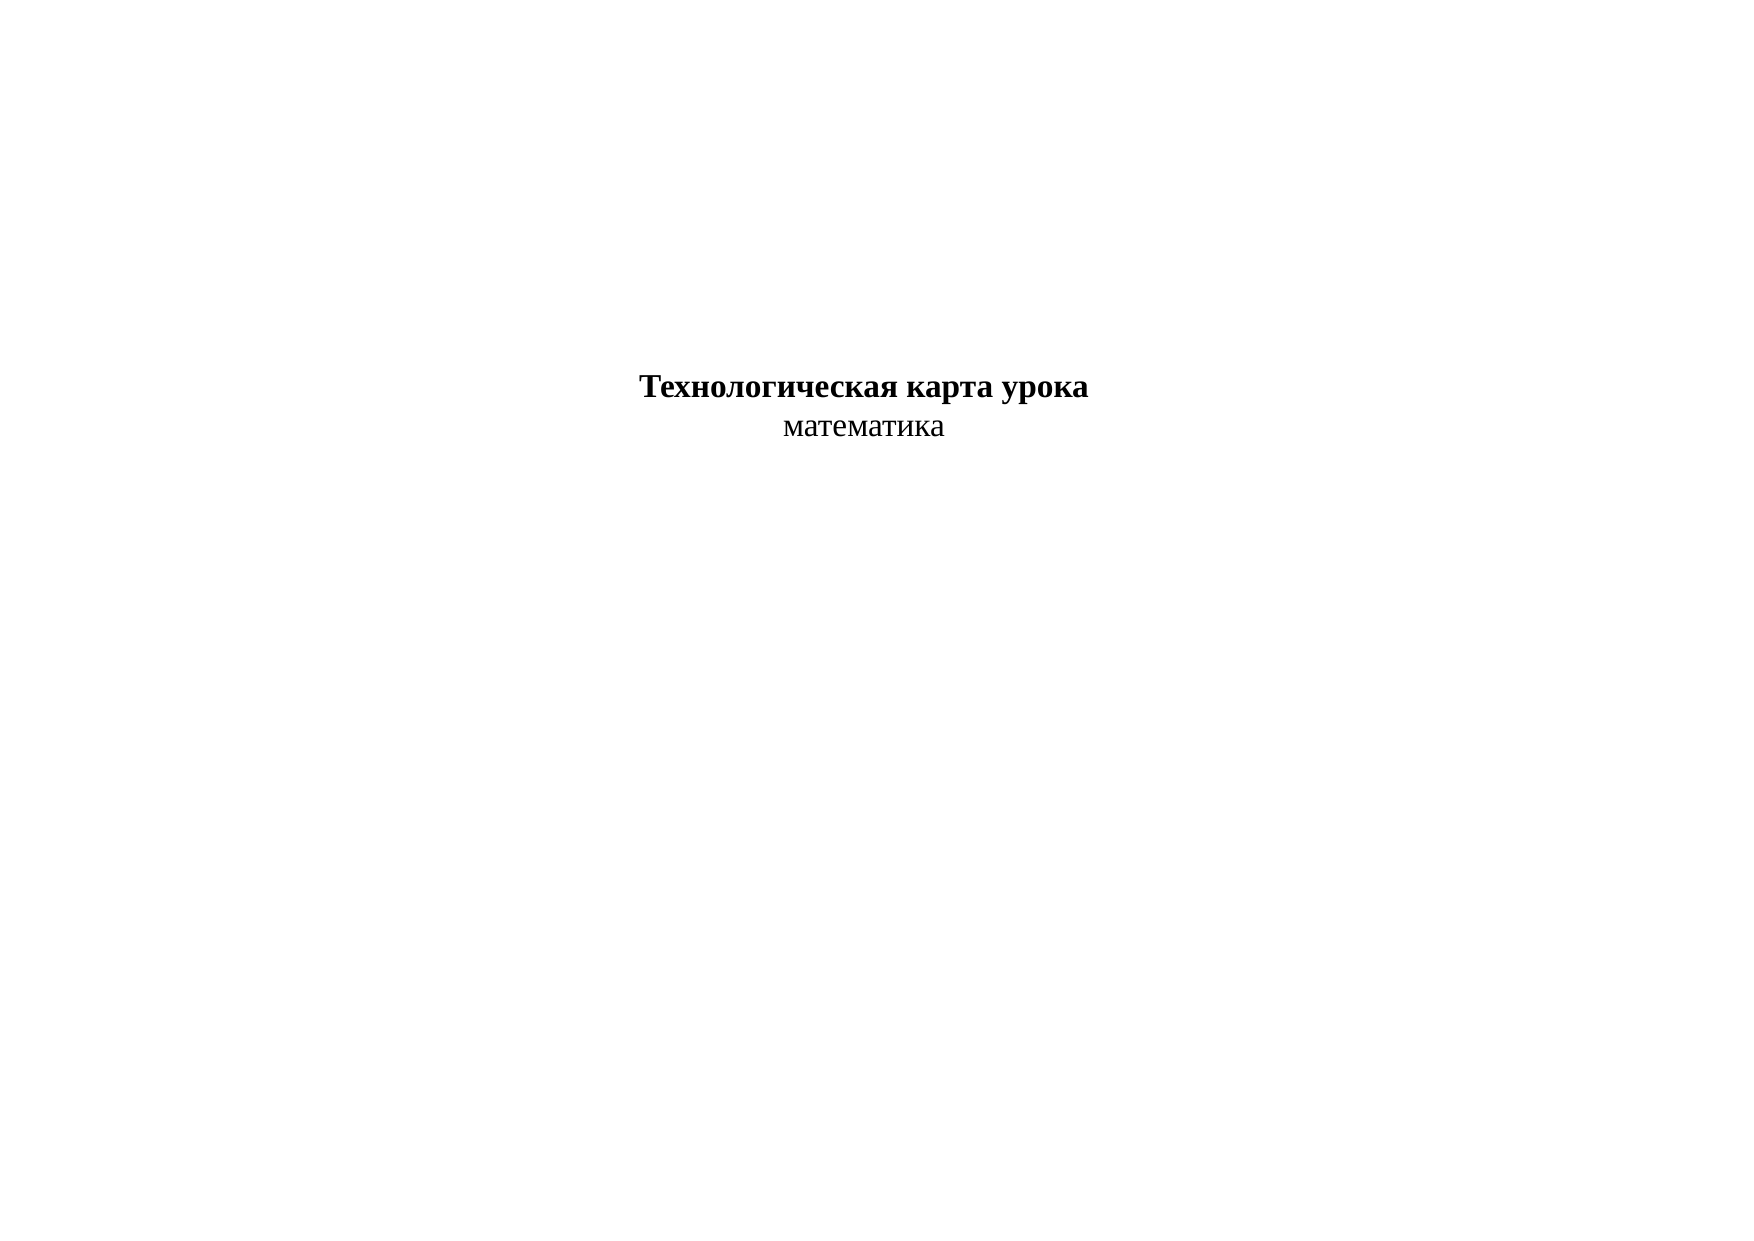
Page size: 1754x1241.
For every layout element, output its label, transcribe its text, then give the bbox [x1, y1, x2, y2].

text математика [89, 405, 1639, 443]
text Технологическая карта урока [89, 367, 1639, 405]
